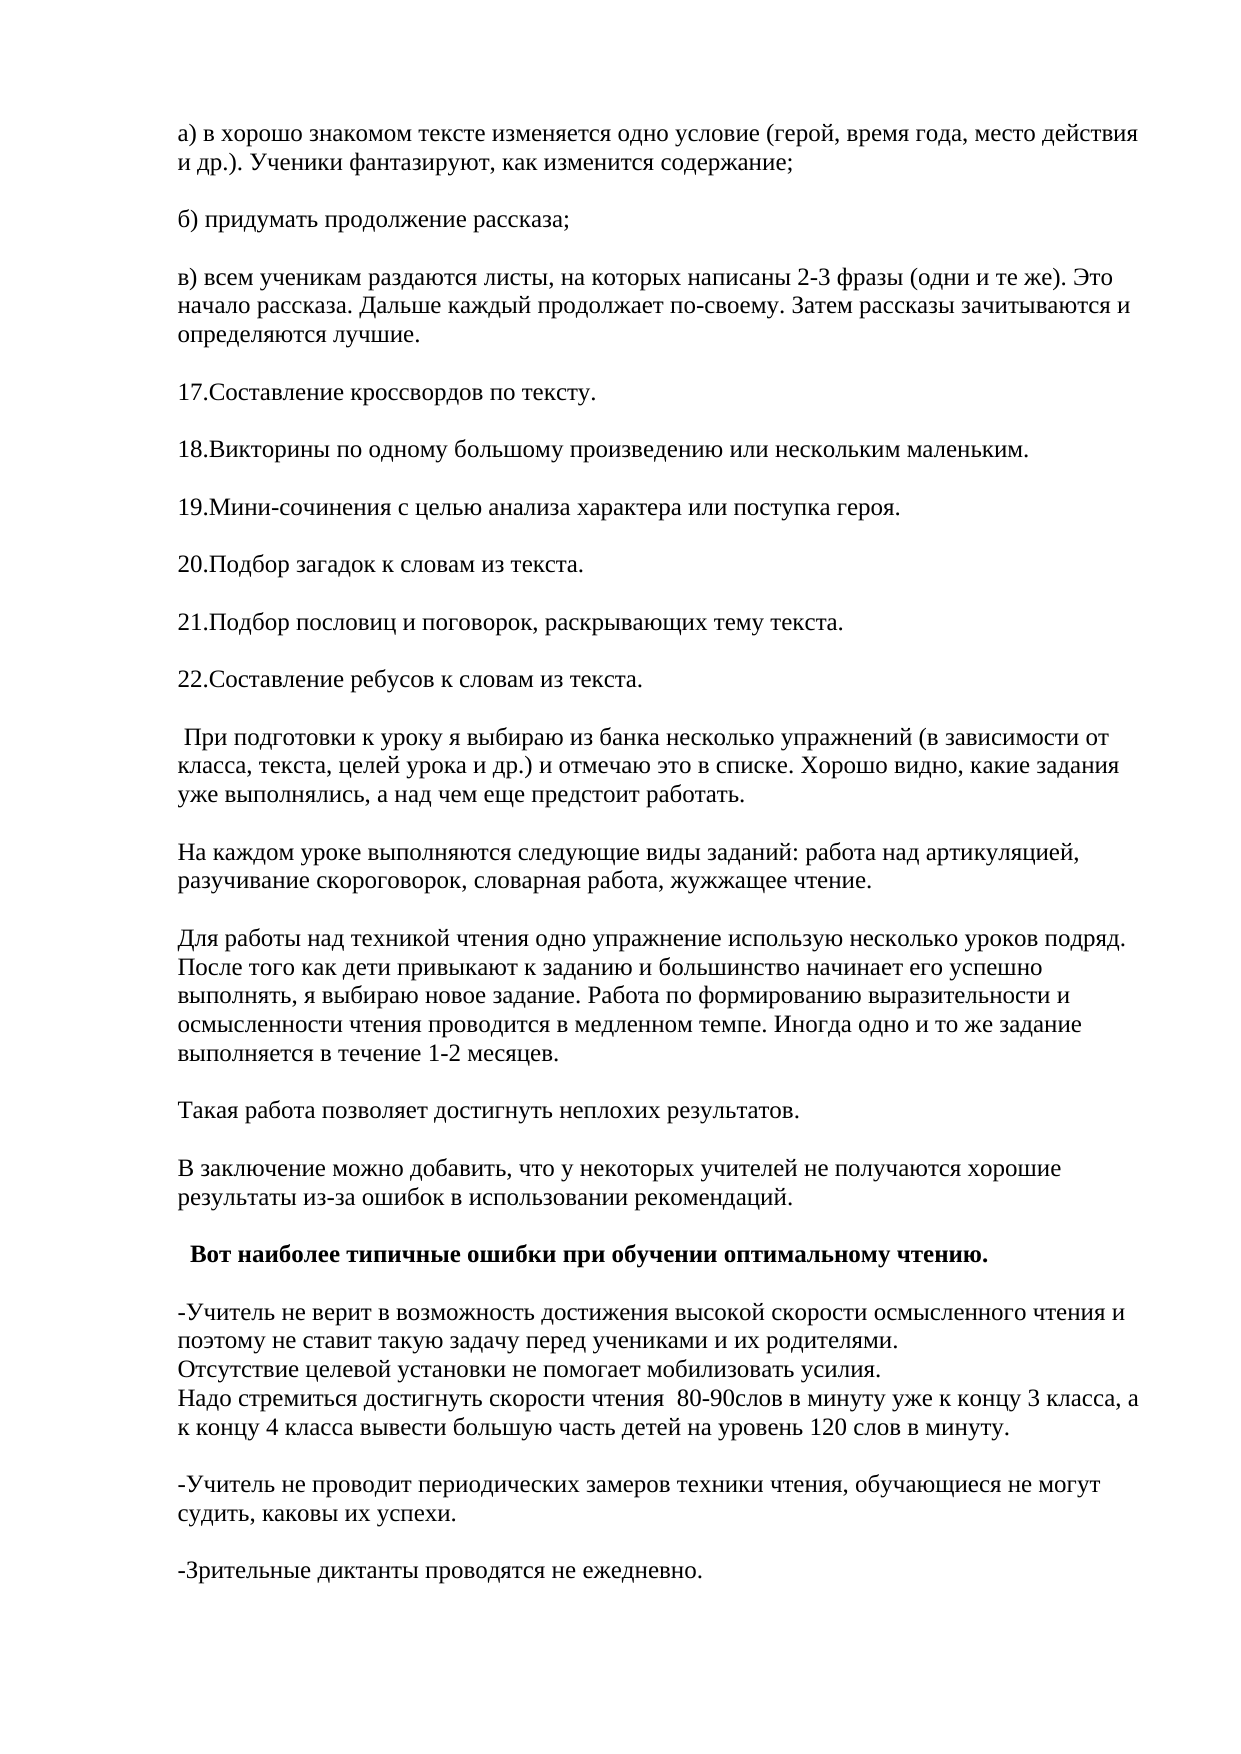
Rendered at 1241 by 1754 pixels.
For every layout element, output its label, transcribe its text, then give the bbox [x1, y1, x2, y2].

text 17.Составление кроссвордов по тексту. [177, 377, 1152, 406]
text В заключение можно добавить, что у некоторых учителей не получаются хорошие результаты из-за ошибок в использовании рекомендаций. [177, 1153, 1152, 1211]
text 18.Викторины по одному большому произведению или нескольким маленьким. [177, 434, 1152, 463]
text Отсутствие целевой установки не помогает мобилизовать усилия. [177, 1354, 1152, 1383]
text Вот наиболее типичные ошибки при обучении оптимальному чтению. [177, 1239, 1152, 1268]
text Такая работа позволяет достигнуть неплохих результатов. [177, 1096, 1152, 1124]
text Надо стремиться достигнуть скорости чтения 80-90слов в минуту уже к концу 3 класса, а к концу 4 класса вывести большую часть детей на уровень 120 слов в минуту. [177, 1383, 1152, 1441]
text 21.Подбор пословиц и поговорок, раскрывающих тему текста. [177, 607, 1152, 636]
text в) всем ученикам раздаются листы, на которых написаны 2-3 фразы (одни и те же). Это начало рассказа. Дальше каждый продолжает по-своему. Затем рассказы зачитываются и определяются лучшие. [177, 262, 1152, 348]
text -Учитель не верит в возможность достижения высокой скорости осмысленного чтения и поэтому не ставит такую задачу перед учениками и их родителями. [177, 1297, 1152, 1354]
text 19.Мини-сочинения с целью анализа характера или поступка героя. [177, 492, 1152, 521]
text Для работы над техникой чтения одно упражнение использую несколько уроков подряд. После того как дети привыкают к заданию и большинство начинает его успешно выполнять, я выбираю новое задание. Работа по формированию выразительности и осмысленности чтения проводится в медленном темпе. Иногда одно и то же задание выполняется в течение 1-2 месяцев. [177, 923, 1152, 1067]
text На каждом уроке выполняются следующие виды заданий: работа над артикуляцией, разучивание скороговорок, словарная работа, жужжащее чтение. [177, 837, 1152, 894]
text 20.Подбор загадок к словам из текста. [177, 549, 1152, 578]
text -Учитель не проводит периодических замеров техники чтения, обучающиеся не могут судить, каковы их успехи. [177, 1469, 1152, 1527]
text При подготовки к уроку я выбираю из банка несколько упражнений (в зависимости от класса, текста, целей урока и др.) и отмечаю это в списке. Хорошо видно, какие задания уже выполнялись, а над чем еще предстоит работать. [177, 722, 1152, 808]
text а) в хорошо знакомом тексте изменяется одно условие (герой, время года, место действия и др.). Ученики фантазируют, как изменится содержание; [177, 118, 1152, 176]
text 22.Составление ребусов к словам из текста. [177, 664, 1152, 693]
text -Зрительные диктанты проводятся не ежедневно. [177, 1556, 1152, 1584]
text б) придумать продолжение рассказа; [177, 204, 1152, 233]
